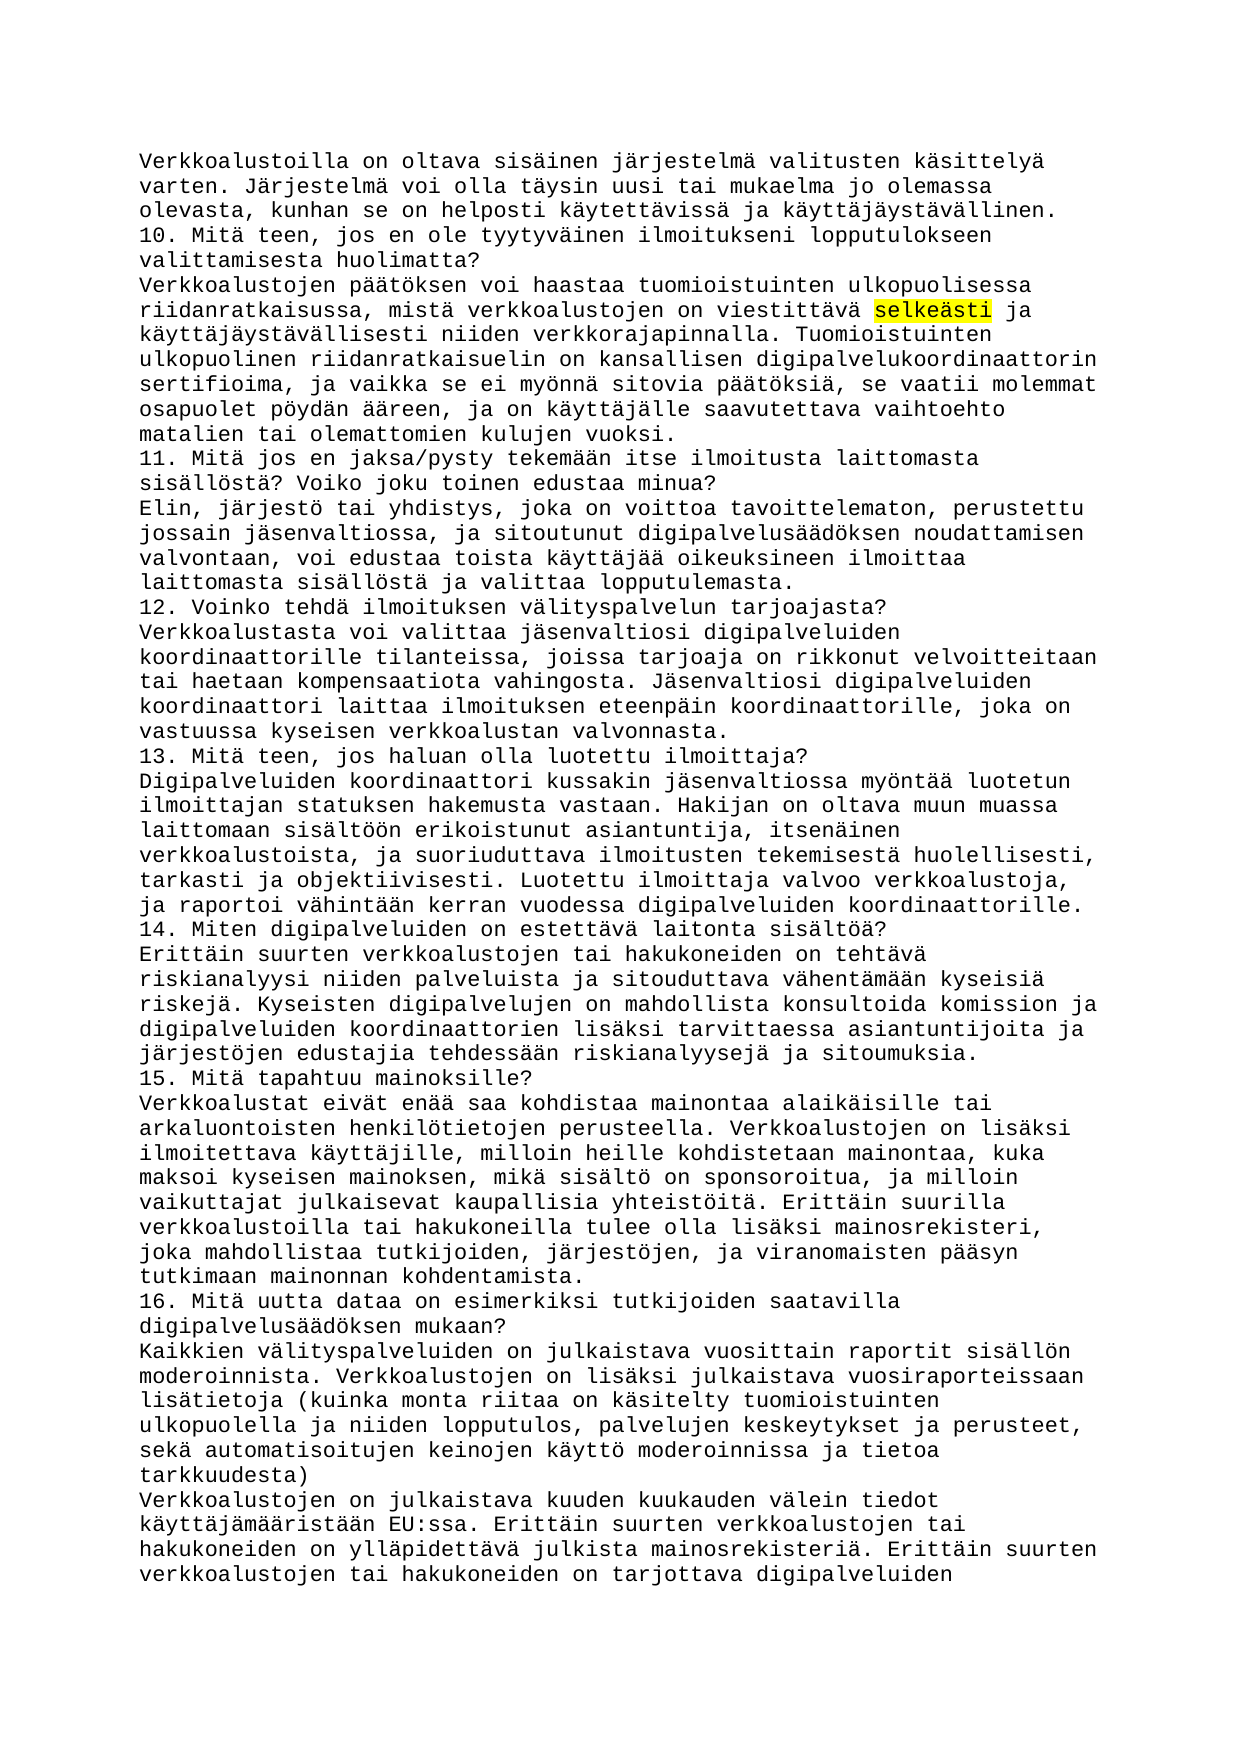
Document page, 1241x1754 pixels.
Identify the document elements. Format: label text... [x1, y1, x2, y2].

text Verkkoalustojen päätöksen voi haastaa tuomioistuinten ulkopuolisessa riidanratkaisussa, mistä verkkoalustojen on viestittävä selkeästi ja käyttäjäystävällisesti niiden verkkorajapinnalla. Tuomioistuinten ulkopuolinen riidanratkaisuelin on kansallisen digipalvelukoordinaattorin sertifioima, ja vaikka se ei myönnä sitovia päätöksiä, se vaatii molemmat osapuolet pöydän ääreen, ja on käyttäjälle saavutettava vaihtoehto matalien tai olemattomien kulujen vuoksi. [139, 274, 1101, 447]
text 16. Mitä uutta dataa on esimerkiksi tutkijoiden saatavilla digipalvelusäädöksen mukaan? [139, 1290, 1101, 1340]
text Verkkoalustoilla on oltava sisäinen järjestelmä valitusten käsittelyä varten. Järjestelmä voi olla täysin uusi tai mukaelma jo olemassa olevasta, kunhan se on helposti käytettävissä ja käyttäjäystävällinen. [139, 150, 1101, 224]
text 12. Voinko tehdä ilmoituksen välityspalvelun tarjoajasta? [139, 596, 1101, 621]
text Kaikkien välityspalveluiden on julkaistava vuosittain raportit sisällön moderoinnista. Verkkoalustojen on lisäksi julkaistava vuosiraporteissaan lisätietoja (kuinka monta riitaa on käsitelty tuomioistuinten ulkopuolella ja niiden lopputulos, palvelujen keskeytykset ja perusteet, sekä automatisoitujen keinojen käyttö moderoinnissa ja tietoa tarkkuudesta) [139, 1340, 1101, 1489]
text 10. Mitä teen, jos en ole tyytyväinen ilmoitukseni lopputulokseen valittamisesta huolimatta? [139, 224, 1101, 274]
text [139, 1489, 1101, 1588]
text Erittäin suurten verkkoalustojen tai hakukoneiden on tehtävä riskianalyysi niiden palveluista ja sitouduttava vähentämään kyseisiä riskejä. Kyseisten digipalvelujen on mahdollista konsultoida komission ja digipalveluiden koordinaattorien lisäksi tarvittaessa asiantuntijoita ja järjestöjen edustajia tehdessään riskianalyysejä ja sitoumuksia. [139, 943, 1101, 1067]
text Digipalveluiden koordinaattori kussakin jäsenvaltiossa myöntää luotetun ilmoittajan statuksen hakemusta vastaan. Hakijan on oltava muun muassa laittomaan sisältöön erikoistunut asiantuntija, itsenäinen verkkoalustoista, ja suoriuduttava ilmoitusten tekemisestä huolellisesti, tarkasti ja objektiivisesti. Luotettu ilmoittaja valvoo verkkoalustoja, ja raportoi vähintään kerran vuodessa digipalveluiden koordinaattorille. [139, 770, 1101, 918]
text Elin, järjestö tai yhdistys, joka on voittoa tavoittelematon, perustettu jossain jäsenvaltiossa, ja sitoutunut digipalvelusäädöksen noudattamisen valvontaan, voi edustaa toista käyttäjää oikeuksineen ilmoittaa laittomasta sisällöstä ja valittaa lopputulemasta. [139, 497, 1101, 596]
text 14. Miten digipalveluiden on estettävä laitonta sisältöä? [139, 918, 1101, 943]
text 15. Mitä tapahtuu mainoksille? [139, 1067, 1101, 1092]
text 11. Mitä jos en jaksa/pysty tekemään itse ilmoitusta laittomasta sisällöstä? Voiko joku toinen edustaa minua? [139, 447, 1101, 497]
text Verkkoalustat eivät enää saa kohdistaa mainontaa alaikäisille tai arkaluontoisten henkilötietojen perusteella. Verkkoalustojen on lisäksi ilmoitettava käyttäjille, milloin heille kohdistetaan mainontaa, kuka maksoi kyseisen mainoksen, mikä sisältö on sponsoroitua, ja milloin vaikuttajat julkaisevat kaupallisia yhteistöitä. Erittäin suurilla verkkoalustoilla tai hakukoneilla tulee olla lisäksi mainosrekisteri, joka mahdollistaa tutkijoiden, järjestöjen, ja viranomaisten pääsyn tutkimaan mainonnan kohdentamista. [139, 1092, 1101, 1290]
text 13. Mitä teen, jos haluan olla luotettu ilmoittaja? [139, 745, 1101, 770]
text Verkkoalustasta voi valittaa jäsenvaltiosi digipalveluiden koordinaattorille tilanteissa, joissa tarjoaja on rikkonut velvoitteitaan tai haetaan kompensaatiota vahingosta. Jäsenvaltiosi digipalveluiden koordinaattori laittaa ilmoituksen eteenpäin koordinaattorille, joka on vastuussa kyseisen verkkoalustan valvonnasta. [139, 621, 1101, 745]
